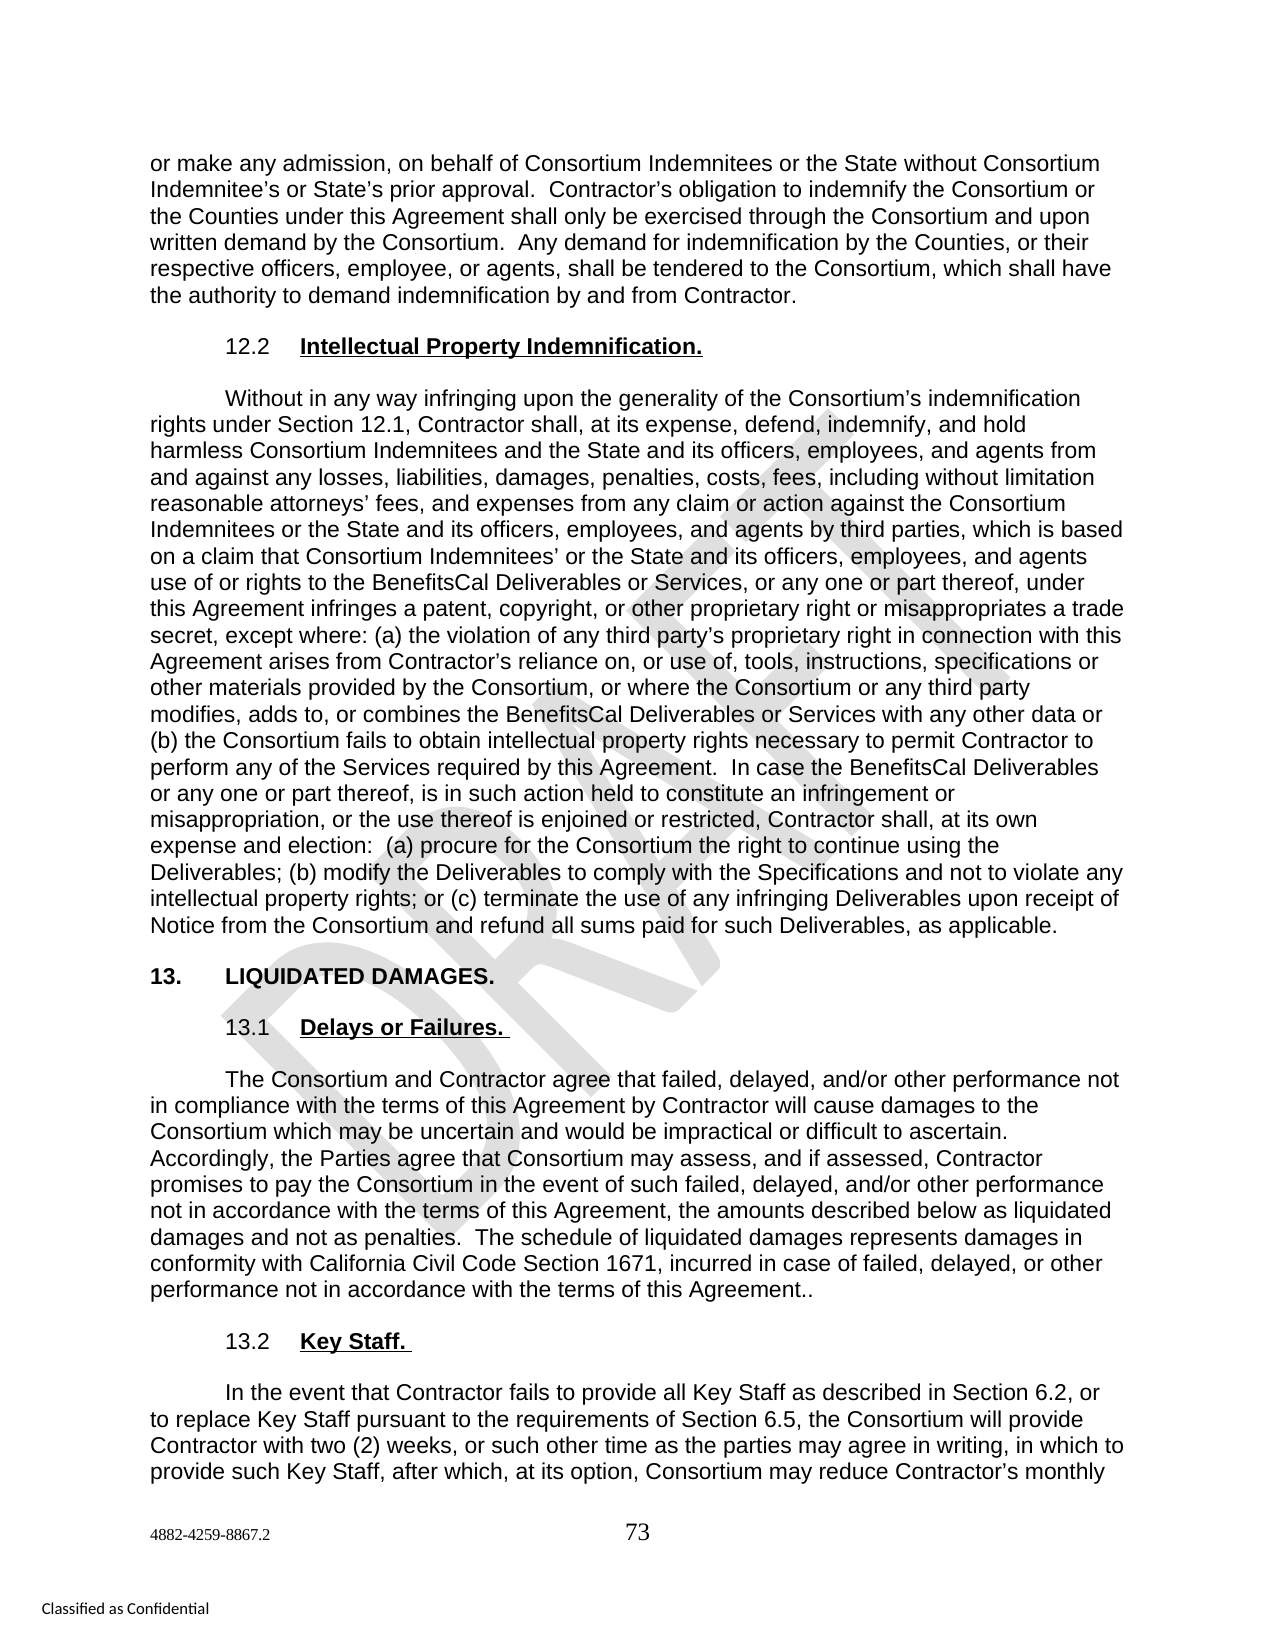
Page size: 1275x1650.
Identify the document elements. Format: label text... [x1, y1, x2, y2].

text LIQUIDATED DAMAGES. [150, 963, 1125, 989]
text Delays or Failures. [225, 1014, 1125, 1041]
text The Consortium and Contractor agree that failed, delayed, and/or other performance not in compliance with the terms of this Agreement by Contractor will cause damages to the Consortium which may be uncertain and would be impractical or difficult to ascertain. Accordingly, the Parties agree that Consortium may assess, and if assessed, Contractor promises to pay the Consortium in the event of such failed, delayed, and/or other performance not in accordance with the terms of this Agreement, the amounts described below as liquidated damages and not as penalties. The schedule of liquidated damages represents damages in conformity with California Civil Code Section 1671, incurred in case of failed, delayed, or other performance not in accordance with the terms of this Agreement.. [150, 1066, 1125, 1303]
text Key Staff. [225, 1328, 1125, 1354]
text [150, 150, 1125, 308]
text Intellectual Property Indemnification. [225, 333, 1125, 359]
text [150, 1379, 1125, 1484]
text Without in any way infringing upon the generality of the Consortium’s indemnification rights under Section 12.1, Contractor shall, at its expense, defend, indemnify, and hold harmless Consortium Indemnitees and the State and its officers, employees, and agents from and against any losses, liabilities, damages, penalties, costs, fees, including without limitation reasonable attorneys’ fees, and expenses from any claim or action against the Consortium Indemnitees or the State and its officers, employees, and agents by third parties, which is based on a claim that Consortium Indemnitees’ or the State and its officers, employees, and agents use of or rights to the BenefitsCal Deliverables or Services, or any one or part thereof, under this Agreement infringes a patent, copyright, or other proprietary right or misappropriates a trade secret, except where: (a) the violation of any third party’s proprietary right in connection with this Agreement arises from Contractor’s reliance on, or use of, tools, instructions, specifications or other materials provided by the Consortium, or where the Consortium or any third party modifies, adds to, or combines the BenefitsCal Deliverables or Services with any other data or (b) the Consortium fails to obtain intellectual property rights necessary to permit Contractor to perform any of the Services required by this Agreement. In case the BenefitsCal Deliverables or any one or part thereof, is in such action held to constitute an infringement or misappropriation, or the use thereof is enjoined or restricted, Contractor shall, at its own expense and election: (a) procure for the Consortium the right to continue using the Deliverables; (b) modify the Deliverables to comply with the Specifications and not to violate any intellectual property rights; or (c) terminate the use of any infringing Deliverables upon receipt of Notice from the Consortium and refund all sums paid for such Deliverables, as applicable. [150, 384, 1125, 938]
